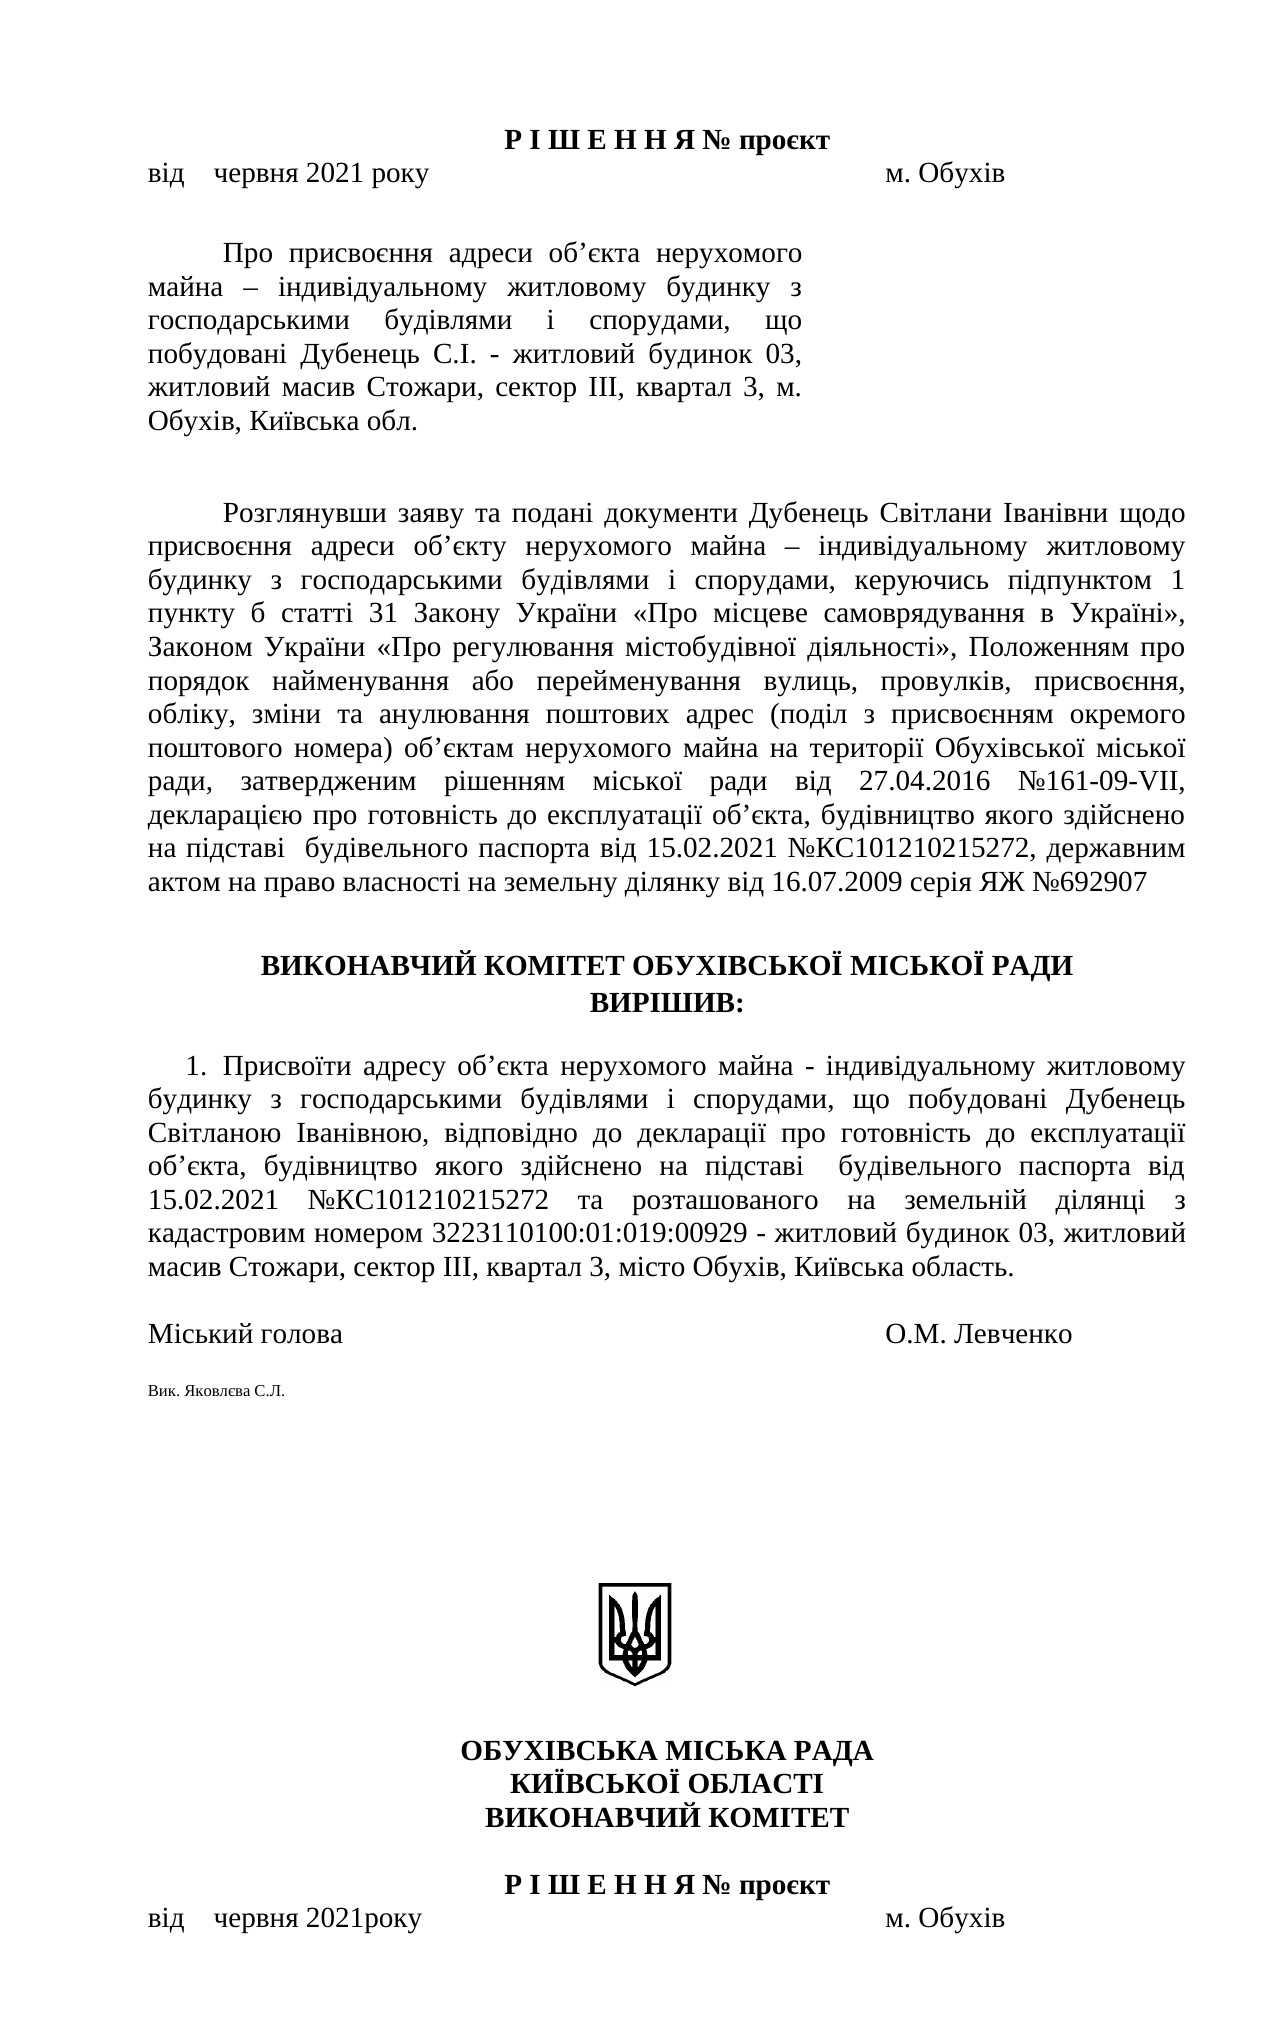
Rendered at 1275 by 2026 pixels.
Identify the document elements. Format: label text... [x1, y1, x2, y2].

subtitle ВИРІШИВ: [148, 985, 1186, 1019]
picture [597, 1581, 673, 1687]
text Розглянувши заяву та подані документи Дубенець Світлани Іванівни щодо присвоєння адреси об’єкту нерухомого майна – індивідуальному житловому будинку з господарськими будівлями і спорудами, керуючись підпунктом 1 пункту б статті 31 Закону України «Про місцеве самоврядування в Україні», Законом України «Про регулювання містобудівної діяльності», Положенням про порядок найменування або перейменування вулиць, провулків, присвоєння, обліку, зміни та анулювання поштових адрес (поділ з присвоєнням окремого поштового номера) об’єктам нерухомого майна на території Обухівської міської ради, затвердженим рішенням міської ради від 27.04.2016 №161-09-VІІ, декларацією про готовність до експлуатації об’єкта, будівництво якого здійснено на підставі будівельного паспорта від 15.02.2021 №КС101210215272, державним актом на право власності на земельну ділянку від 16.07.2009 серія ЯЖ №692907 [148, 495, 1186, 897]
text від червня 2021 року м. Обухів [148, 156, 1186, 189]
subtitle КИЇВСЬКОЇ ОБЛАСТІ [148, 1766, 1186, 1800]
text Р І Ш Е Н Н Я № проєкт [148, 1867, 1186, 1900]
text Міський голова О.М. Левченко [148, 1316, 1186, 1349]
text від червня 2021року м. Обухів [148, 1900, 1186, 1934]
text Про присвоєння адреси об’єкта нерухомого майна – індивідуальному житловому будинку з господарськими будівлями і спорудами, що побудовані Дубенець С.І. - житловий будинок 03, житловий масив Стожари, сектор ІІІ, квартал 3, м. Обухів, Київська обл. [148, 235, 803, 436]
text Р І Ш Е Н Н Я № проєкт [148, 122, 1186, 156]
text ВИКОНАВЧИЙ КОМІТЕТ [148, 1800, 1186, 1833]
text Вик. Яковлєва С.Л. [148, 1381, 1186, 1400]
text ОБУХІВСЬКА МІСЬКА РАДА [148, 1733, 1186, 1766]
list Присвоїти адресу об’єкта нерухомого майна - індивідуальному житловому будинку з господарськими будівлями і спорудами, що побудовані Дубенець Світланою Іванівною, відповідно до декларації про готовність до експлуатації об’єкта, будівництво якого здійснено на підставі будівельного паспорта від 15.02.2021 №КС101210215272 та розташованого на земельній ділянці з кадастровим номером 3223110100:01:019:00929 - житловий будинок 03, житловий масив Стожари, сектор ІІІ, квартал 3, місто Обухів, Київська область. [148, 1048, 1186, 1282]
subtitle ВИКОНАВЧИЙ КОМІТЕТ ОБУХІВСЬКОЇ МІСЬКОЇ РАДИ [148, 948, 1186, 981]
